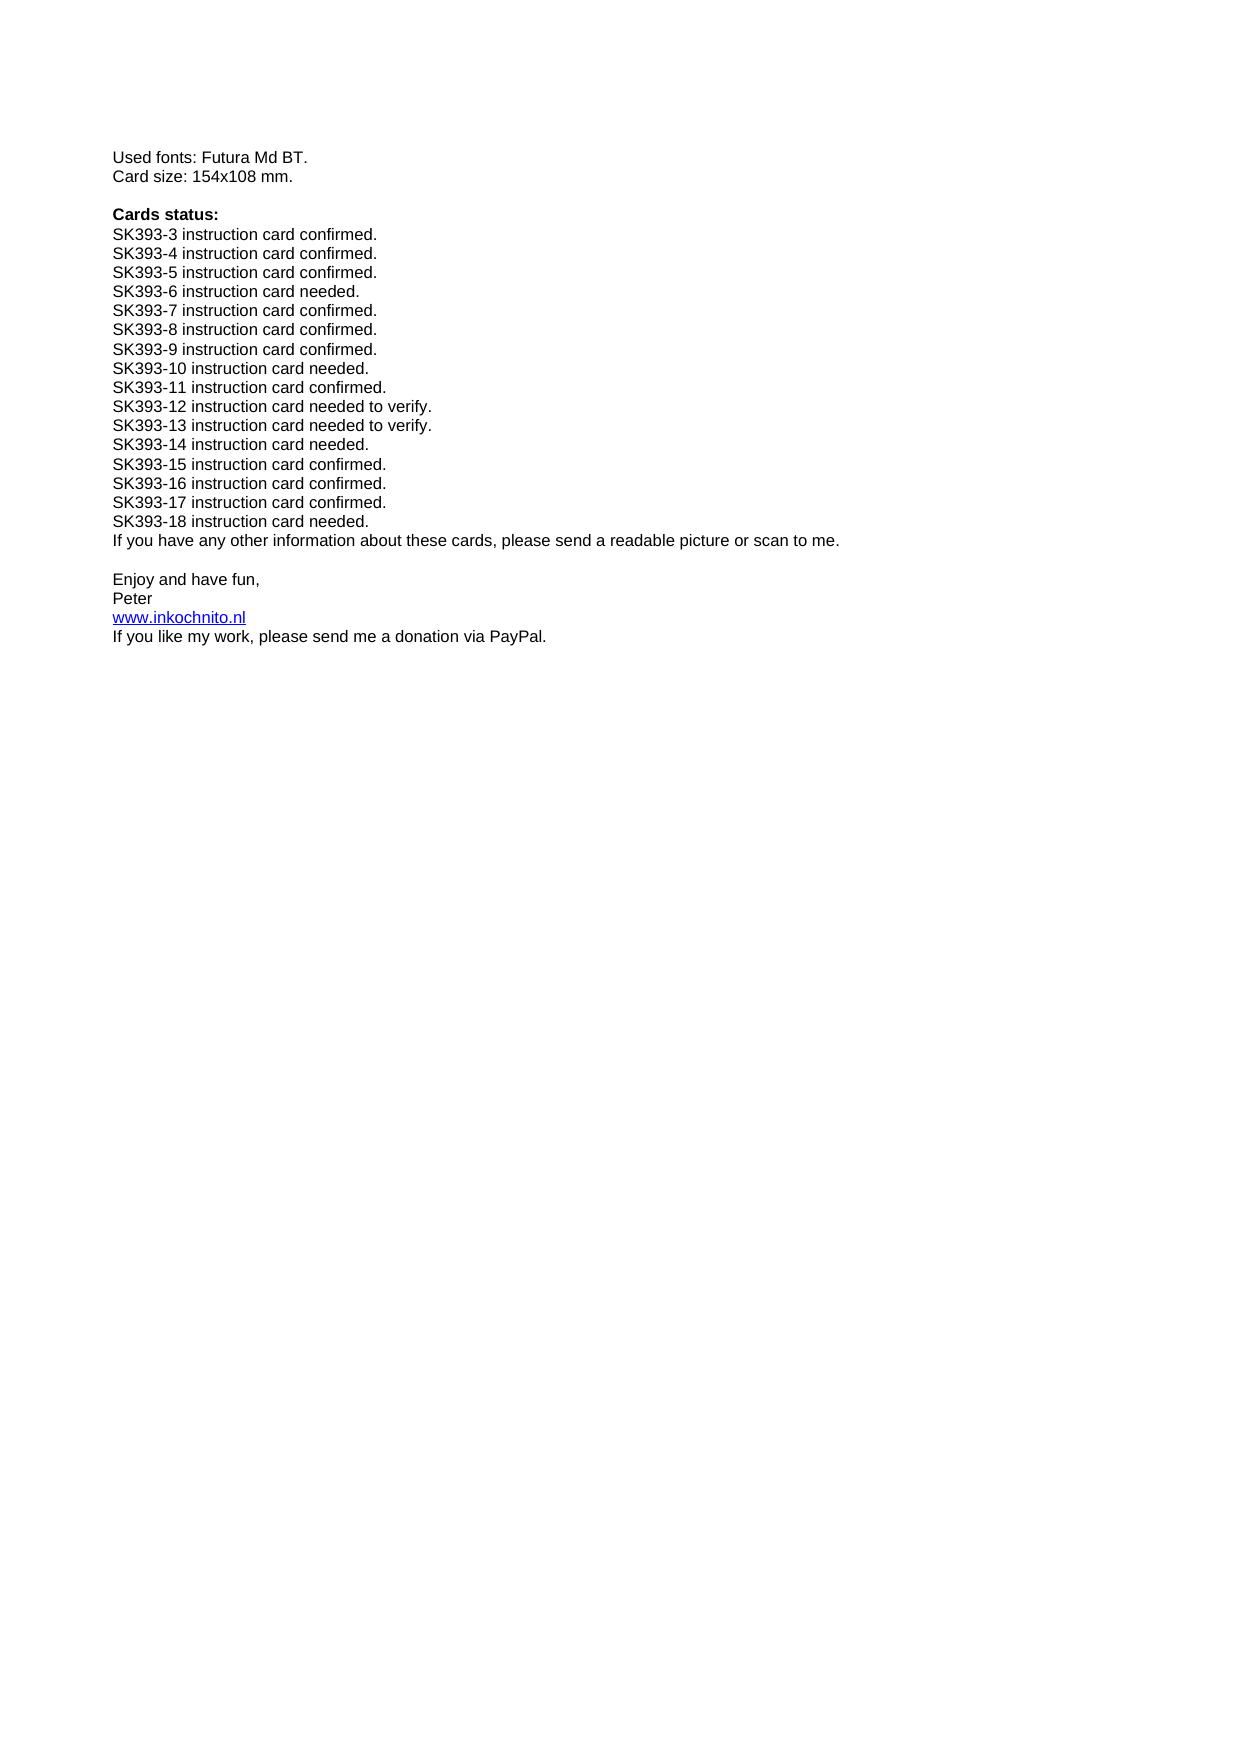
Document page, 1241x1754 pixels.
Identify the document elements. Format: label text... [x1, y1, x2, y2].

text SK393-5 instruction card confirmed. [112, 263, 1144, 282]
text SK393-16 instruction card confirmed. [112, 473, 1144, 493]
text SK393-9 instruction card confirmed. [112, 339, 1144, 358]
text If you like my work, please send me a donation via PayPal. [112, 627, 1144, 646]
text Cards status: [112, 205, 1144, 224]
text SK393-14 instruction card needed. [112, 435, 1144, 454]
text SK393-12 instruction card needed to verify. [112, 397, 1144, 416]
text SK393-13 instruction card needed to verify. [112, 416, 1144, 435]
text Used fonts: Futura Md BT. [112, 148, 1144, 167]
text SK393-11 instruction card confirmed. [112, 378, 1144, 397]
text www.inkochnito.nl [112, 608, 1144, 627]
text SK393-7 instruction card confirmed. [112, 301, 1144, 320]
text SK393-17 instruction card confirmed. [112, 493, 1144, 512]
text SK393-4 instruction card confirmed. [112, 243, 1144, 263]
text SK393-18 instruction card needed. [112, 512, 1144, 531]
text If you have any other information about these cards, please send a readable picture or scan to me. [112, 531, 1144, 550]
text Peter [112, 588, 1144, 608]
text Card size: 154x108 mm. [112, 167, 1144, 186]
text SK393-15 instruction card confirmed. [112, 454, 1144, 473]
text SK393-10 instruction card needed. [112, 358, 1144, 378]
text SK393-8 instruction card confirmed. [112, 320, 1144, 339]
text SK393-6 instruction card needed. [112, 282, 1144, 301]
text Enjoy and have fun, [112, 569, 1144, 588]
text SK393-3 instruction card confirmed. [112, 224, 1144, 243]
